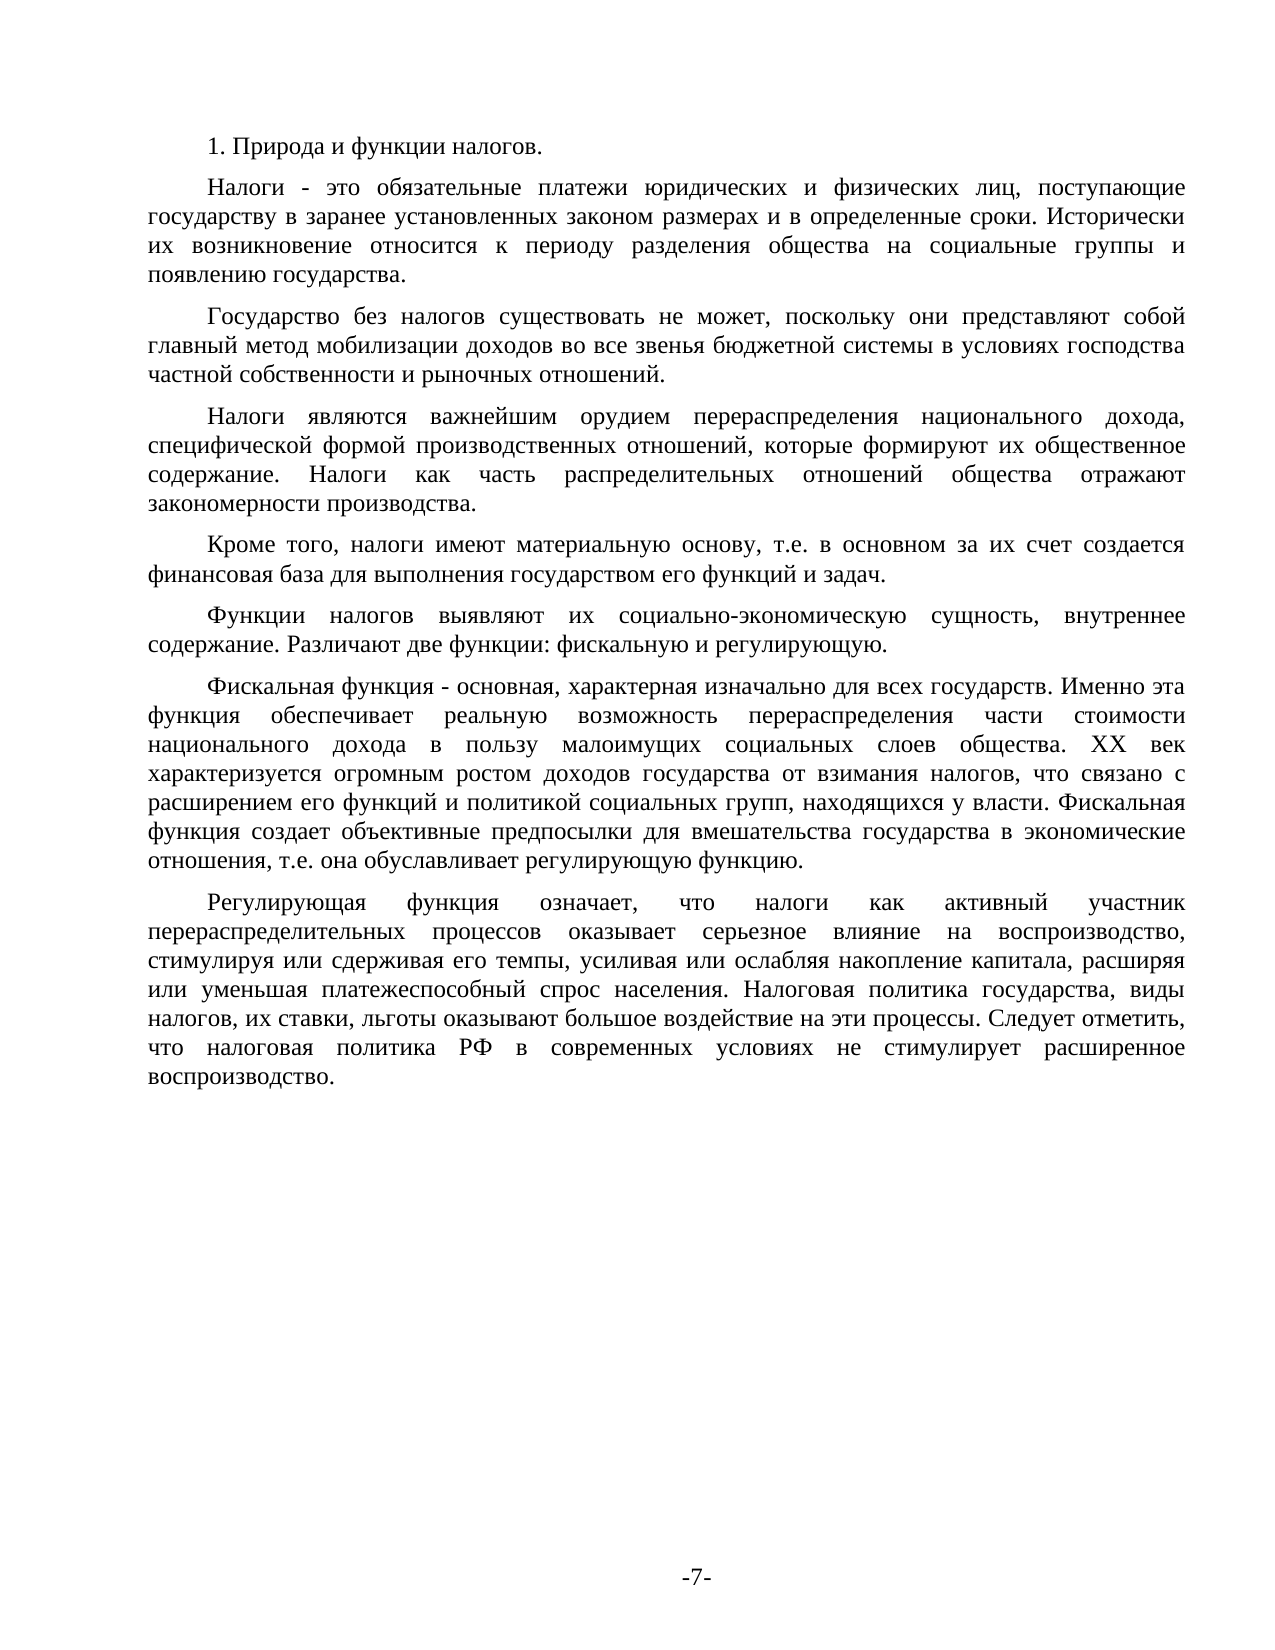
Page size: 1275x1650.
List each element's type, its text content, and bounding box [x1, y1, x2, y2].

text Налоги - это обязательные платежи юридических и физических лиц, поступающие государству в заранее установленных законом размерах и в определенные сроки. Исторически их возникновение относится к периоду разделения общества на социальные группы и появлению государства. [148, 172, 1186, 288]
text Фискальная функция - основная, характерная изначально для всех государств. Именно эта функция обеспечивает реальную возможность перераспределения части стоимости национального дохода в пользу малоимущих социальных слоев общества. ХХ век характеризуется огромным ростом доходов государства от взимания налогов, что связано с расширением его функций и политикой социальных групп, находящихся у власти. Фискальная функция создает объективные предпосылки для вмешательства государства в экономические отношения, т.е. она обуславливает регулирующую функцию. [148, 671, 1186, 874]
text Функции налогов выявляют их социально-экономическую сущность, внутреннее содержание. Различают две функции: фискальную и регулирующую. [148, 600, 1186, 658]
text Регулирующая функция означает, что налоги как активный участник перераспределительных процессов оказывает серьезное влияние на воспроизводство, стимулируя или сдерживая его темпы, усиливая или ослабляя накопление капитала, расширяя или уменьшая платежеспособный спрос населения. Налоговая политика государства, виды налогов, их ставки, льготы оказывают большое воздействие на эти процессы. Следует отметить, что налоговая политика РФ в современных условиях не стимулирует расширенное воспроизводство. [148, 887, 1186, 1090]
text Кроме того, налоги имеют материальную основу, т.е. в основном за их счет создается финансовая база для выполнения государством его функций и задач. [148, 529, 1186, 587]
text Государство без налогов существовать не может, поскольку они представляют собой главный метод мобилизации доходов во все звенья бюджетной системы в условиях господства частной собственности и рыночных отношений. [148, 301, 1186, 388]
text Налоги являются важнейшим орудием перераспределения национального дохода, специфической формой производственных отношений, которые формируют их общественное содержание. Налоги как часть распределительных отношений общества отражают закономерности производства. [148, 401, 1186, 517]
text 1. Природа и функции налогов. [148, 131, 1186, 160]
